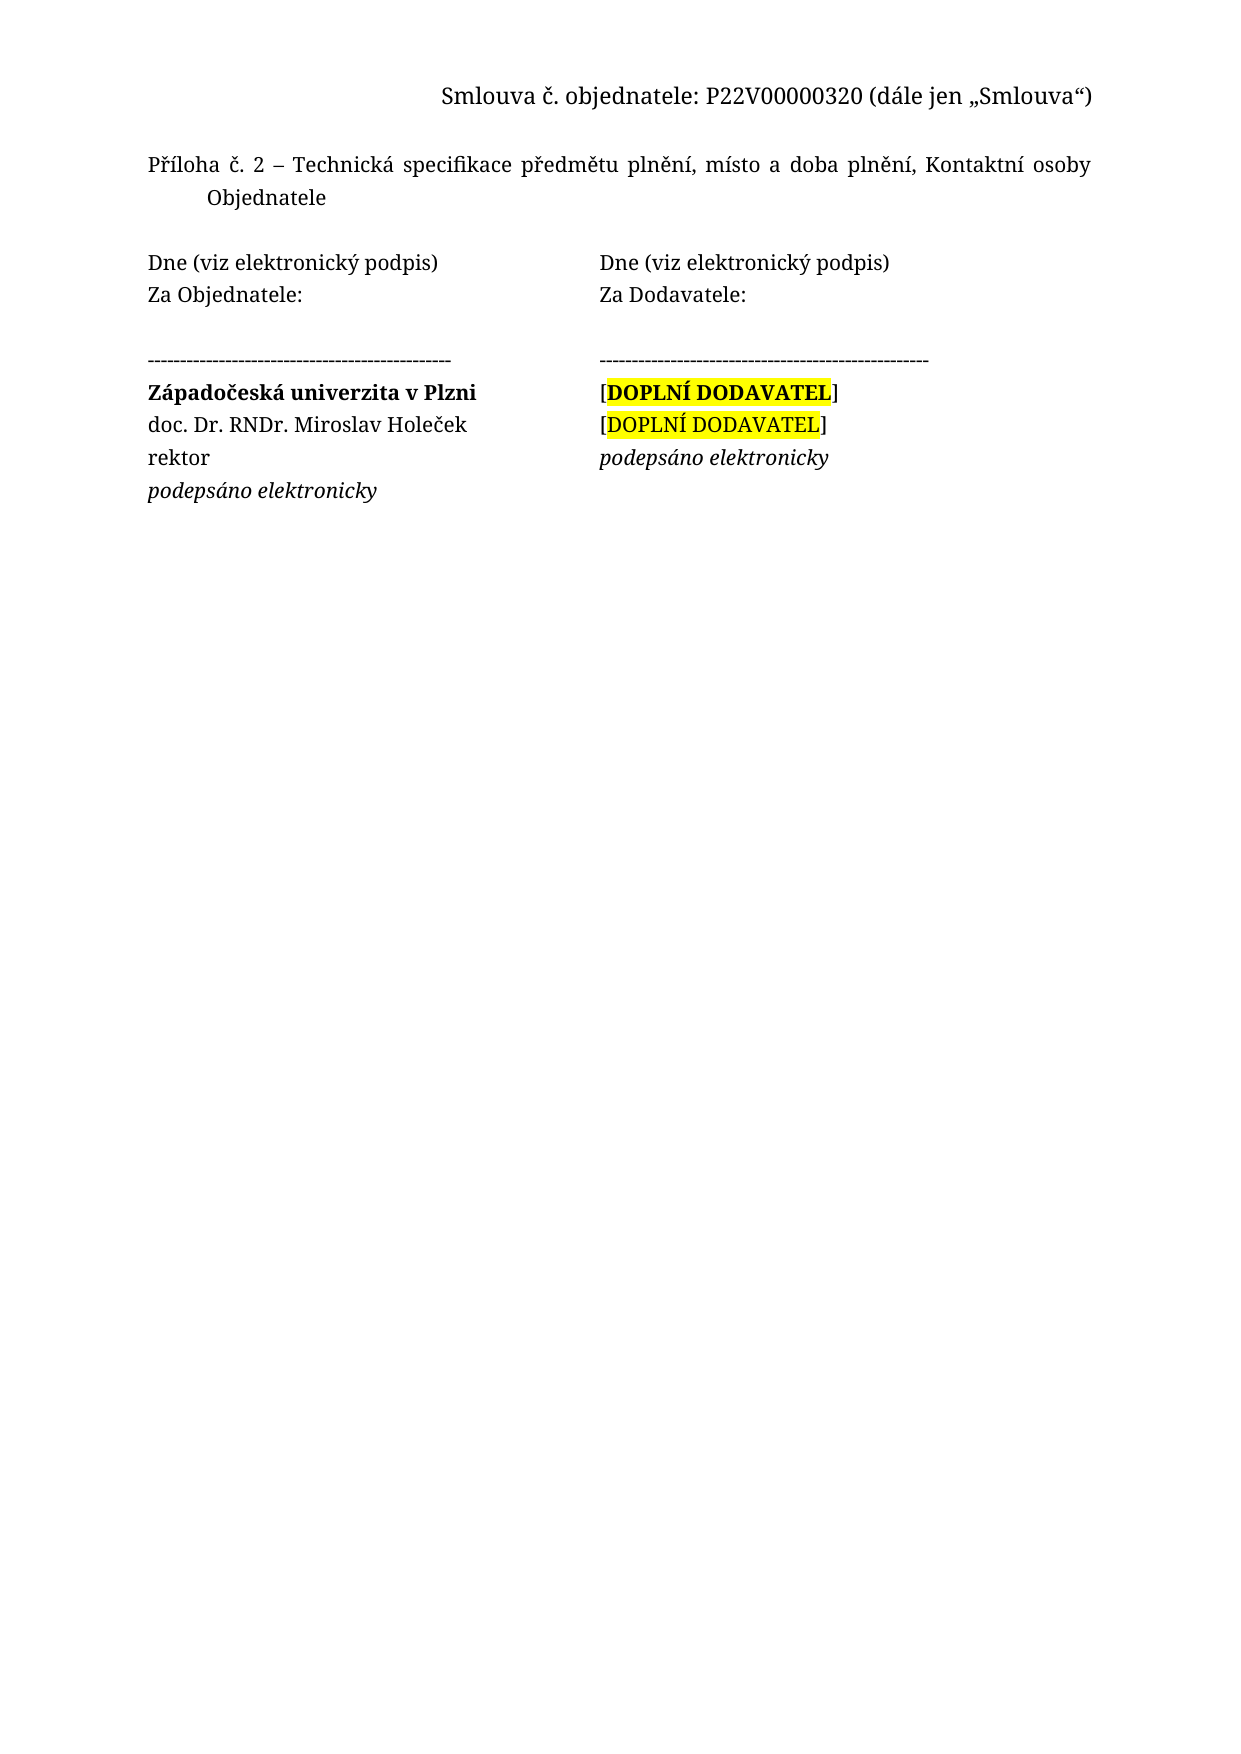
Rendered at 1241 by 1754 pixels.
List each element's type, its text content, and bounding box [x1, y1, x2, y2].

table_header Dne (viz elektronický podpis) Za Dodavatele: --------------------------------------------------- [DOPLNÍ DODAVATEL] [DOPLNÍ DODAVATEL] podepsáno elektronicky [588, 248, 1040, 508]
text Příloha č. 2 – Technická specifikace předmětu plnění, místo a doba plnění, Kontaktní osoby Objednatele [148, 150, 1093, 211]
table_header Dne (viz elektronický podpis) Za Objednatele: ----------------------------------------------- Západočeská univerzita v Plzni doc. Dr. RNDr. Miroslav Holeček rektor podepsáno elektronicky [136, 248, 588, 508]
